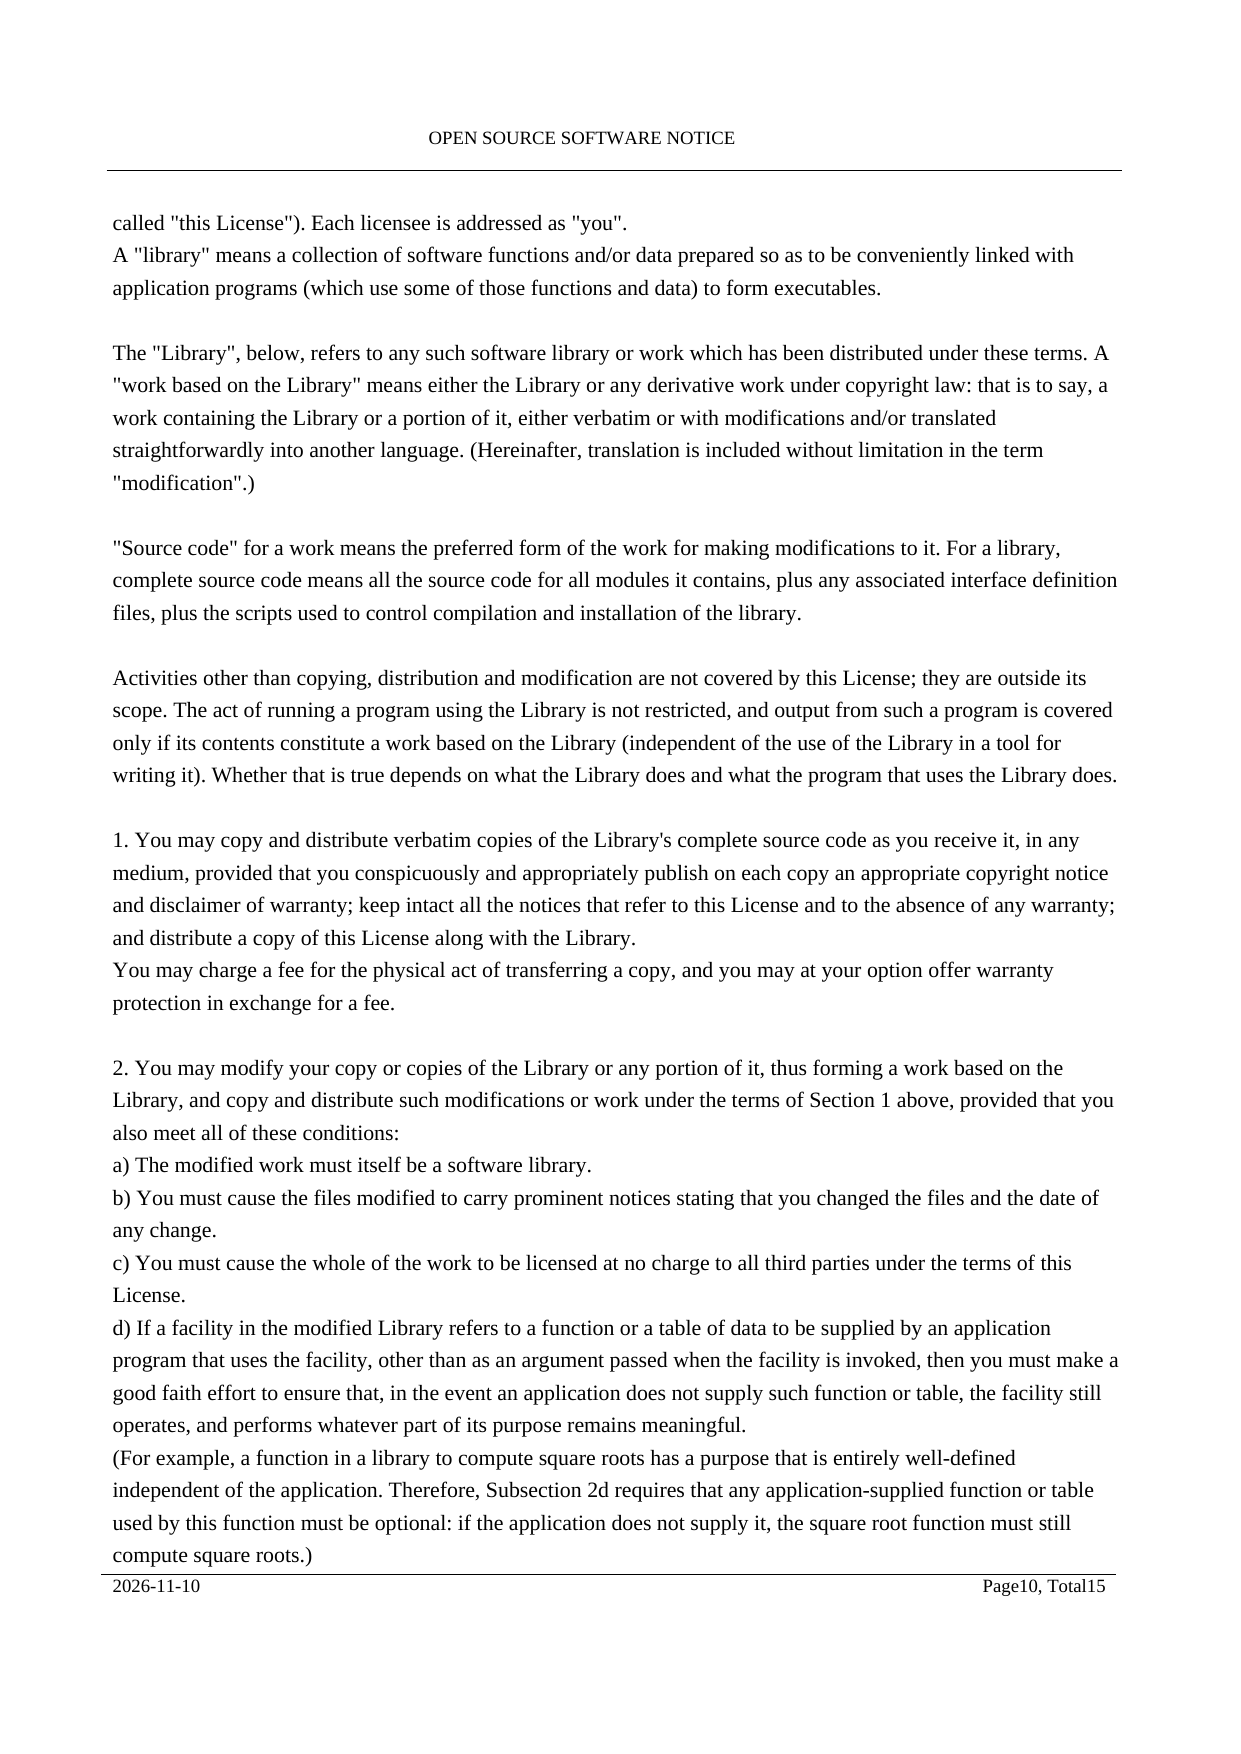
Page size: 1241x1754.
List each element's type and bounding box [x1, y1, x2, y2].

text [112, 206, 1128, 1571]
